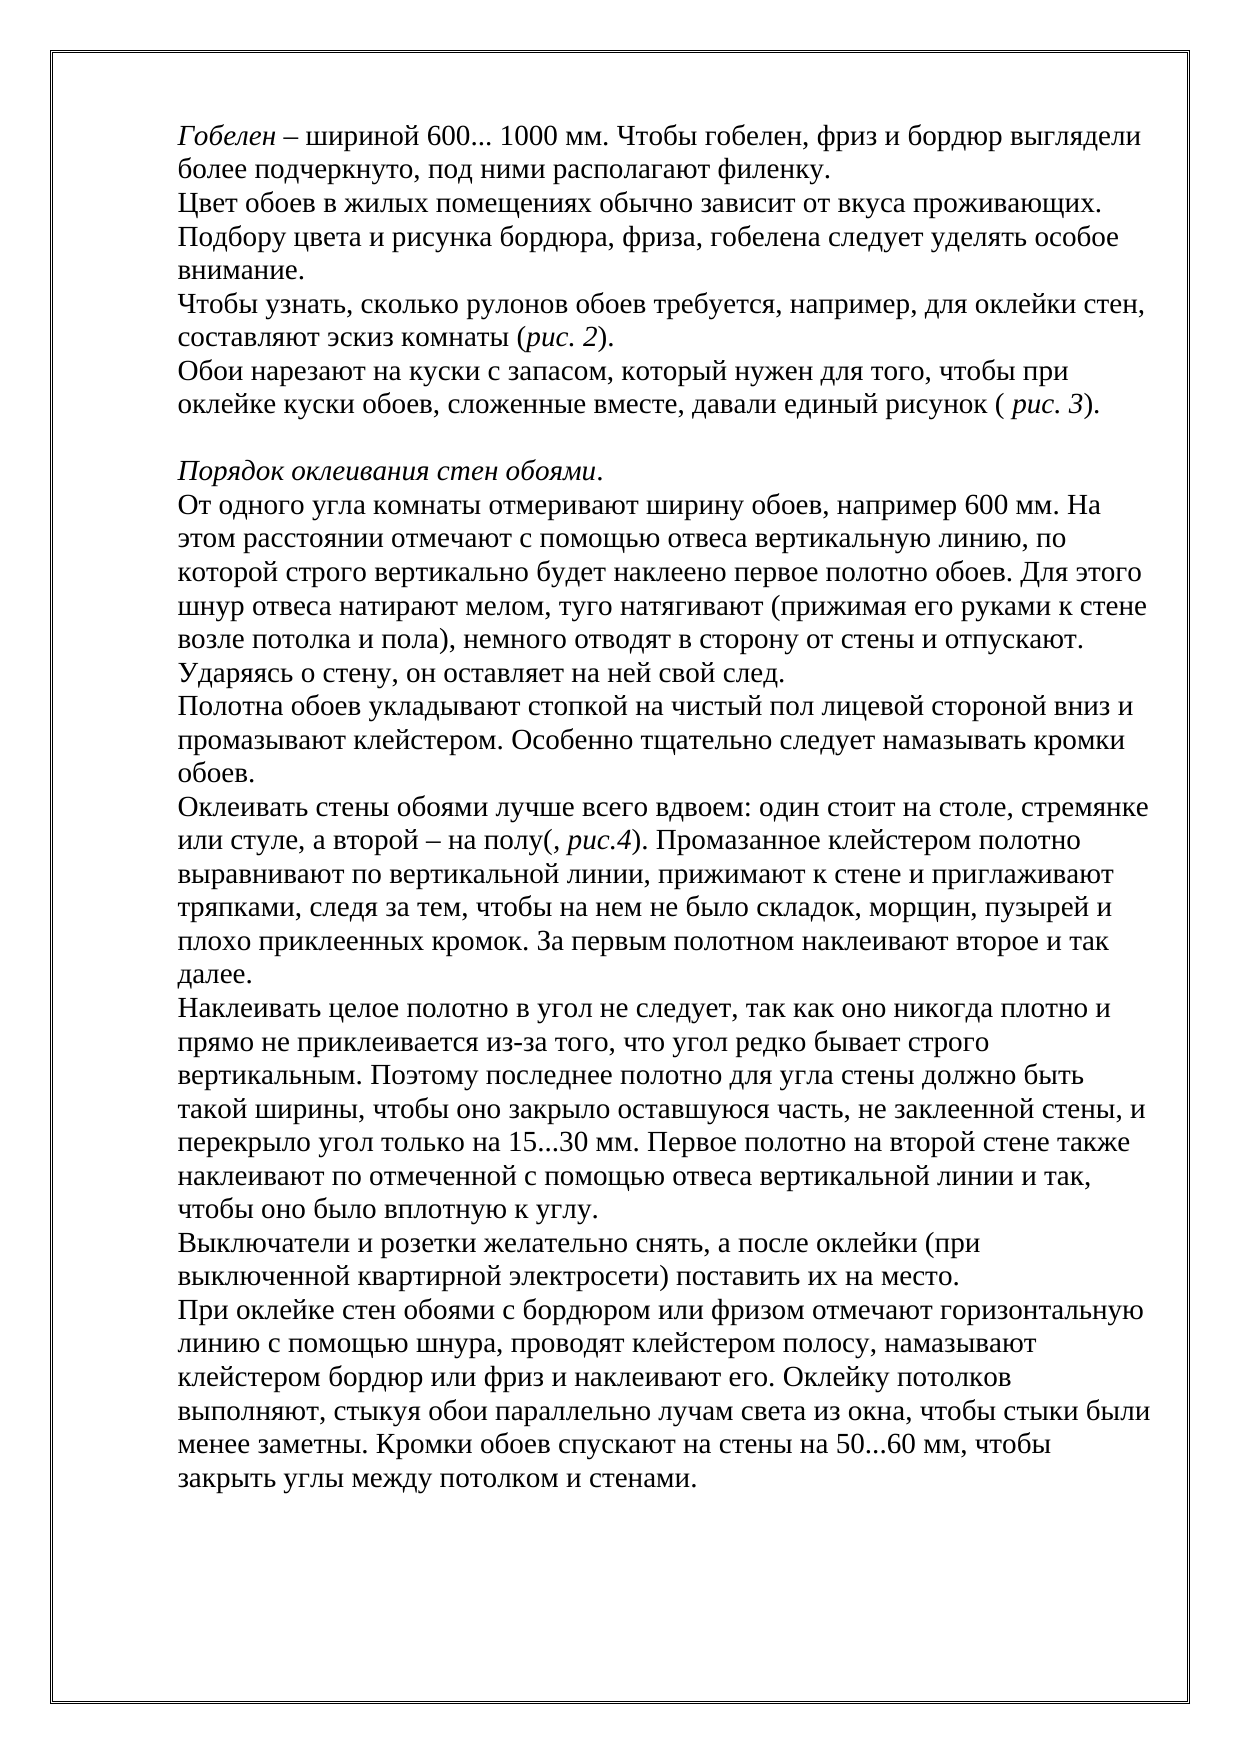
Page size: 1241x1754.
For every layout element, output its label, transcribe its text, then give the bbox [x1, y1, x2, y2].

text От одного угла комнаты отмеривают ширину обоев, например 600 мм. На этом расстоянии отмечают с помощью отвеса вертикальную линию, по которой строго вертикально будет наклеено первое полотно обоев. Для этого шнур отвеса натирают мелом, туго натягивают (прижимая его руками к стене возле потолка и пола), немного отводят в сторону от стены и отпускают. Ударяясь о стену, он оставляет на ней свой след. [177, 487, 1152, 688]
text Полотна обоев укладывают стопкой на чистый пол лицевой стороной вниз и промазывают клейстером. Особенно тщательно следует намазывать кромки обоев. [177, 688, 1152, 789]
text Наклеивать целое полотно в угол не следует, так как оно никогда плотно и прямо не приклеивается из-за того, что угол редко бывает строго вертикальным. Поэтому последнее полотно для угла стены должно быть такой ширины, чтобы оно закрыло оставшуюся часть, не заклеенной стены, и перекрыло угол только на 15...30 мм. Первое полотно на второй стене также наклеивают по отмеченной с помощью отвеса вертикальной линии и так, чтобы оно было вплотную к углу. [177, 990, 1152, 1225]
text Порядок оклеивания стен обоями. [177, 453, 1152, 487]
text Чтобы узнать, сколько рулонов обоев требуется, например, для оклейки стен, составляют эскиз комнаты (рис. 2). [177, 286, 1152, 353]
text Выключатели и розетки желательно снять, а после оклейки (при выключенной квартирной электросети) поставить их на место. [177, 1225, 1152, 1292]
text Оклеивать стены обоями лучше всего вдвоем: один стоит на столе, стремянке или стуле, а второй – на полу(, рис.4). Промазанное клейстером полотно выравнивают по вертикальной линии, прижимают к стене и приглаживают тряпками, следя за тем, чтобы на нем не было складок, морщин, пузырей и плохо приклеенных кромок. За первым полотном наклеивают второе и так далее. [177, 789, 1152, 990]
text При оклейке стен обоями с бордюром или фризом отмечают горизонтальную линию с помощью шнура, проводят клейстером полосу, намазывают клейстером бордюр или фриз и наклеивают его. Оклейку потолков выполняют, стыкуя обои параллельно лучам света из окна, чтобы стыки были менее заметны. Кромки обоев спускают на стены на 50...60 мм, чтобы закрыть углы между потолком и стенами. [177, 1292, 1152, 1493]
text Цвет обоев в жилых помещениях обычно зависит от вкуса проживающих. Подбору цвета и рисунка бордюра, фриза, гобелена следует уделять особое внимание. [177, 185, 1152, 286]
text Гобелен – шириной 600... 1000 мм. Чтобы гобелен, фриз и бордюр выглядели более подчеркнуто, под ними располагают филенку. [177, 118, 1152, 185]
text Обои нарезают на куски с запасом, который нужен для того, чтобы при оклейке куски обоев, сложенные вместе, давали единый рисунок ( рис. 3). [177, 353, 1152, 420]
